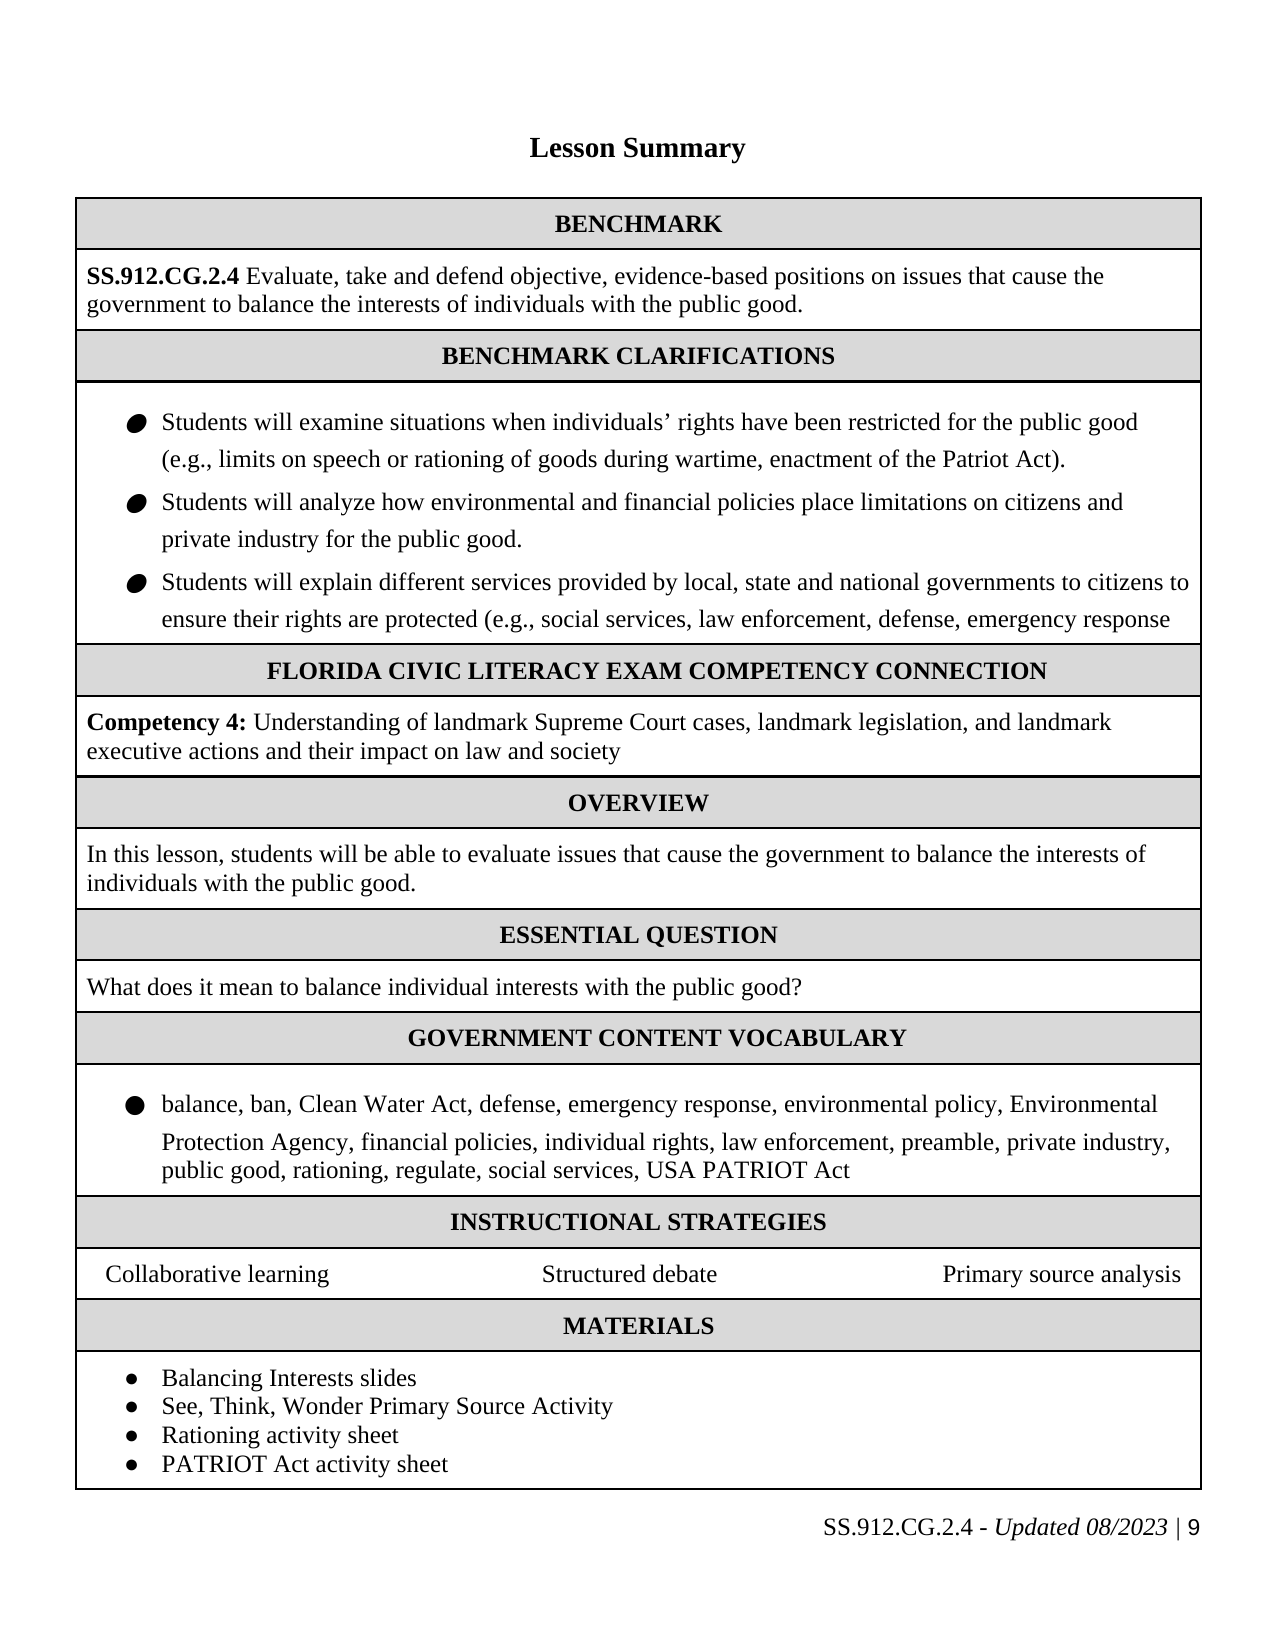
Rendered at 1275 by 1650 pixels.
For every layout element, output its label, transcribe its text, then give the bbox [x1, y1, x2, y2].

subtitle Lesson Summary [75, 130, 1200, 164]
table_cell OVERVIEW [77, 778, 1200, 827]
table_cell Competency 4: Understanding of landmark Supreme Court cases, landmark legislation, and landmark executive actions and their impact on law and society [77, 697, 1200, 775]
table_cell BENCHMARK CLARIFICATIONS [77, 331, 1200, 380]
table_cell ESSENTIAL QUESTION [77, 910, 1200, 959]
table_cell In this lesson, students will be able to evaluate issues that cause the government to balance the interests of individuals with the public good. [77, 829, 1200, 907]
table_cell SS.912.CG.2.4 Evaluate, take and defend objective, evidence-based positions on issues that cause the government to balance the interests of individuals with the public good. [77, 250, 1200, 329]
table_cell FLORIDA CIVIC LITERACY EXAM COMPETENCY CONNECTION [77, 645, 1200, 695]
table_header BENCHMARK [77, 199, 1200, 248]
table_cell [77, 1352, 1200, 1488]
table_cell What does it mean to balance individual interests with the public good? [77, 961, 1200, 1011]
table_cell Collaborative learning Structured debate Primary source analysis [77, 1249, 1200, 1298]
table_cell Students will examine situations when individuals’ rights have been restricted for the public good (e.g., limits on speech or rationing of goods during wartime, enactment of the Patriot Act). Students will analyze how environmental and financial policies place limitations on citizens and private industry for the public good. Students will explain different services provided by local, state and national governments to citizens to ensure their rights are protected (e.g., social services, law enforcement, defense, emergency response [77, 383, 1200, 643]
table_cell GOVERNMENT CONTENT VOCABULARY [77, 1013, 1200, 1063]
table_cell MATERIALS [77, 1300, 1200, 1350]
table_cell balance, ban, Clean Water Act, defense, emergency response, environmental policy, Environmental Protection Agency, financial policies, individual rights, law enforcement, preamble, private industry, public good, rationing, regulate, social services, USA PATRIOT Act [77, 1065, 1200, 1194]
table_cell INSTRUCTIONAL STRATEGIES [77, 1197, 1200, 1247]
